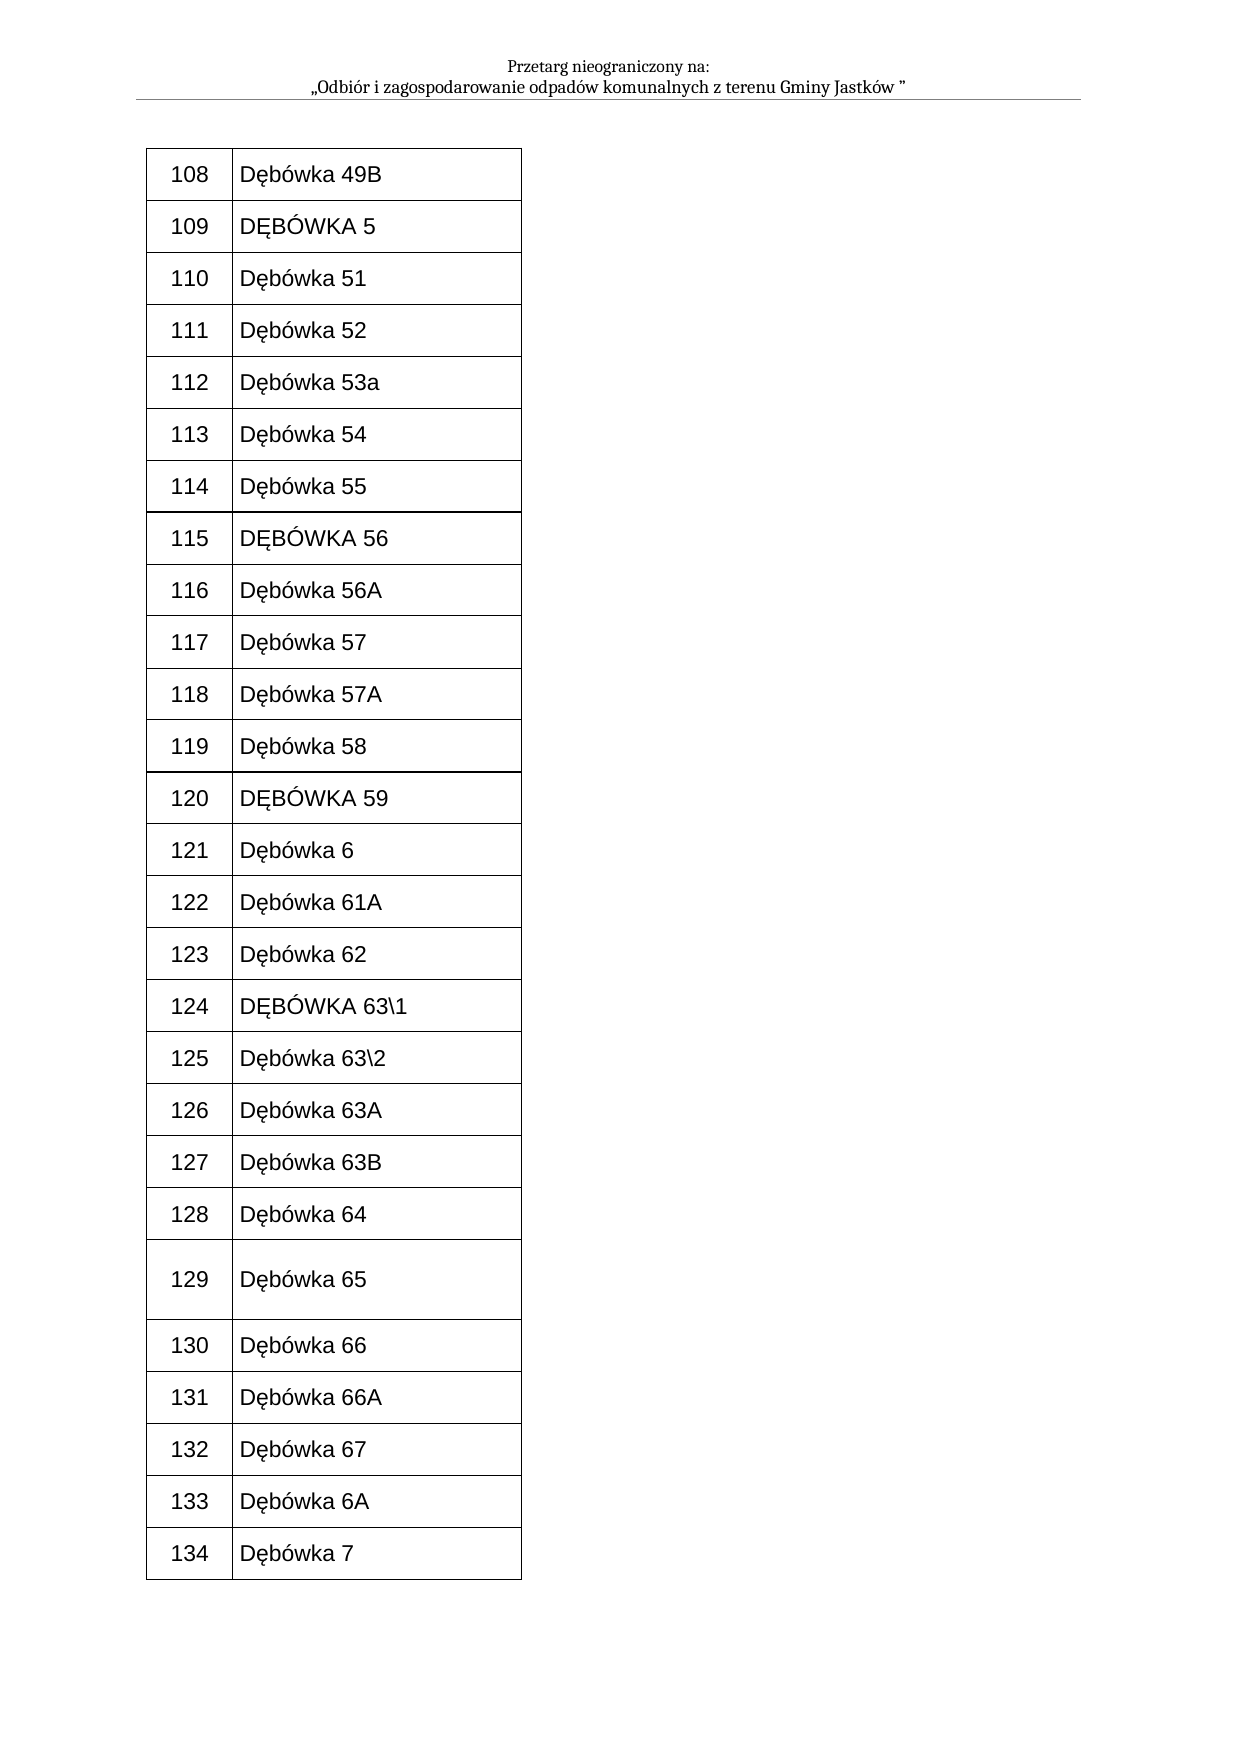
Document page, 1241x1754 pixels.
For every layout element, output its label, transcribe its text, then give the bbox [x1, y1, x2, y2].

table_cell Dębówka 55 [233, 461, 521, 511]
table_cell 119 [147, 720, 232, 771]
table_cell 127 [147, 1136, 232, 1187]
table_cell 123 [147, 928, 232, 979]
table_cell 113 [147, 409, 232, 459]
table_cell Dębówka 56A [233, 565, 521, 615]
table_cell Dębówka 65 [233, 1240, 521, 1319]
table_cell Dębówka 7 [233, 1528, 521, 1579]
table_cell Dębówka 52 [233, 305, 521, 356]
table_cell 110 [147, 253, 232, 303]
table_cell Dębówka 66 [233, 1320, 521, 1371]
table_cell DĘBÓWKA 56 [233, 513, 521, 563]
table_cell 115 [147, 513, 232, 563]
table_cell 108 [147, 149, 232, 199]
table_cell 125 [147, 1032, 232, 1083]
table_cell Dębówka 58 [233, 720, 521, 771]
table_cell 126 [147, 1084, 232, 1135]
table_cell 131 [147, 1372, 232, 1423]
table_cell Dębówka 63\2 [233, 1032, 521, 1083]
table_cell 134 [147, 1528, 232, 1579]
table_cell Dębówka 62 [233, 928, 521, 979]
table_cell Dębówka 54 [233, 409, 521, 459]
table_cell DĘBÓWKA 59 [233, 773, 521, 823]
table_cell 111 [147, 305, 232, 356]
table_cell DĘBÓWKA 63\1 [233, 980, 521, 1031]
table_cell Dębówka 53a [233, 357, 521, 407]
table_cell 120 [147, 773, 232, 823]
table_cell 128 [147, 1188, 232, 1239]
table_cell 121 [147, 824, 232, 875]
table_cell 117 [147, 616, 232, 667]
table_cell 109 [147, 201, 232, 252]
table_cell Dębówka 49B [233, 149, 521, 199]
table_cell 133 [147, 1476, 232, 1527]
table_cell Dębówka 64 [233, 1188, 521, 1239]
table_cell Dębówka 63A [233, 1084, 521, 1135]
table_cell 118 [147, 669, 232, 719]
table_cell Dębówka 61A [233, 876, 521, 927]
table_cell 132 [147, 1424, 232, 1475]
table_cell Dębówka 51 [233, 253, 521, 303]
table_cell Dębówka 6A [233, 1476, 521, 1527]
table_cell 124 [147, 980, 232, 1031]
table_cell 112 [147, 357, 232, 407]
table_cell Dębówka 57 [233, 616, 521, 667]
table_cell 116 [147, 565, 232, 615]
table_cell Dębówka 63B [233, 1136, 521, 1187]
table_cell 130 [147, 1320, 232, 1371]
table_cell DĘBÓWKA 5 [233, 201, 521, 252]
table_cell Dębówka 66A [233, 1372, 521, 1423]
table_cell 129 [147, 1240, 232, 1319]
table_cell Dębówka 57A [233, 669, 521, 719]
table_cell 114 [147, 461, 232, 511]
table_cell Dębówka 6 [233, 824, 521, 875]
table_cell 122 [147, 876, 232, 927]
table_cell Dębówka 67 [233, 1424, 521, 1475]
